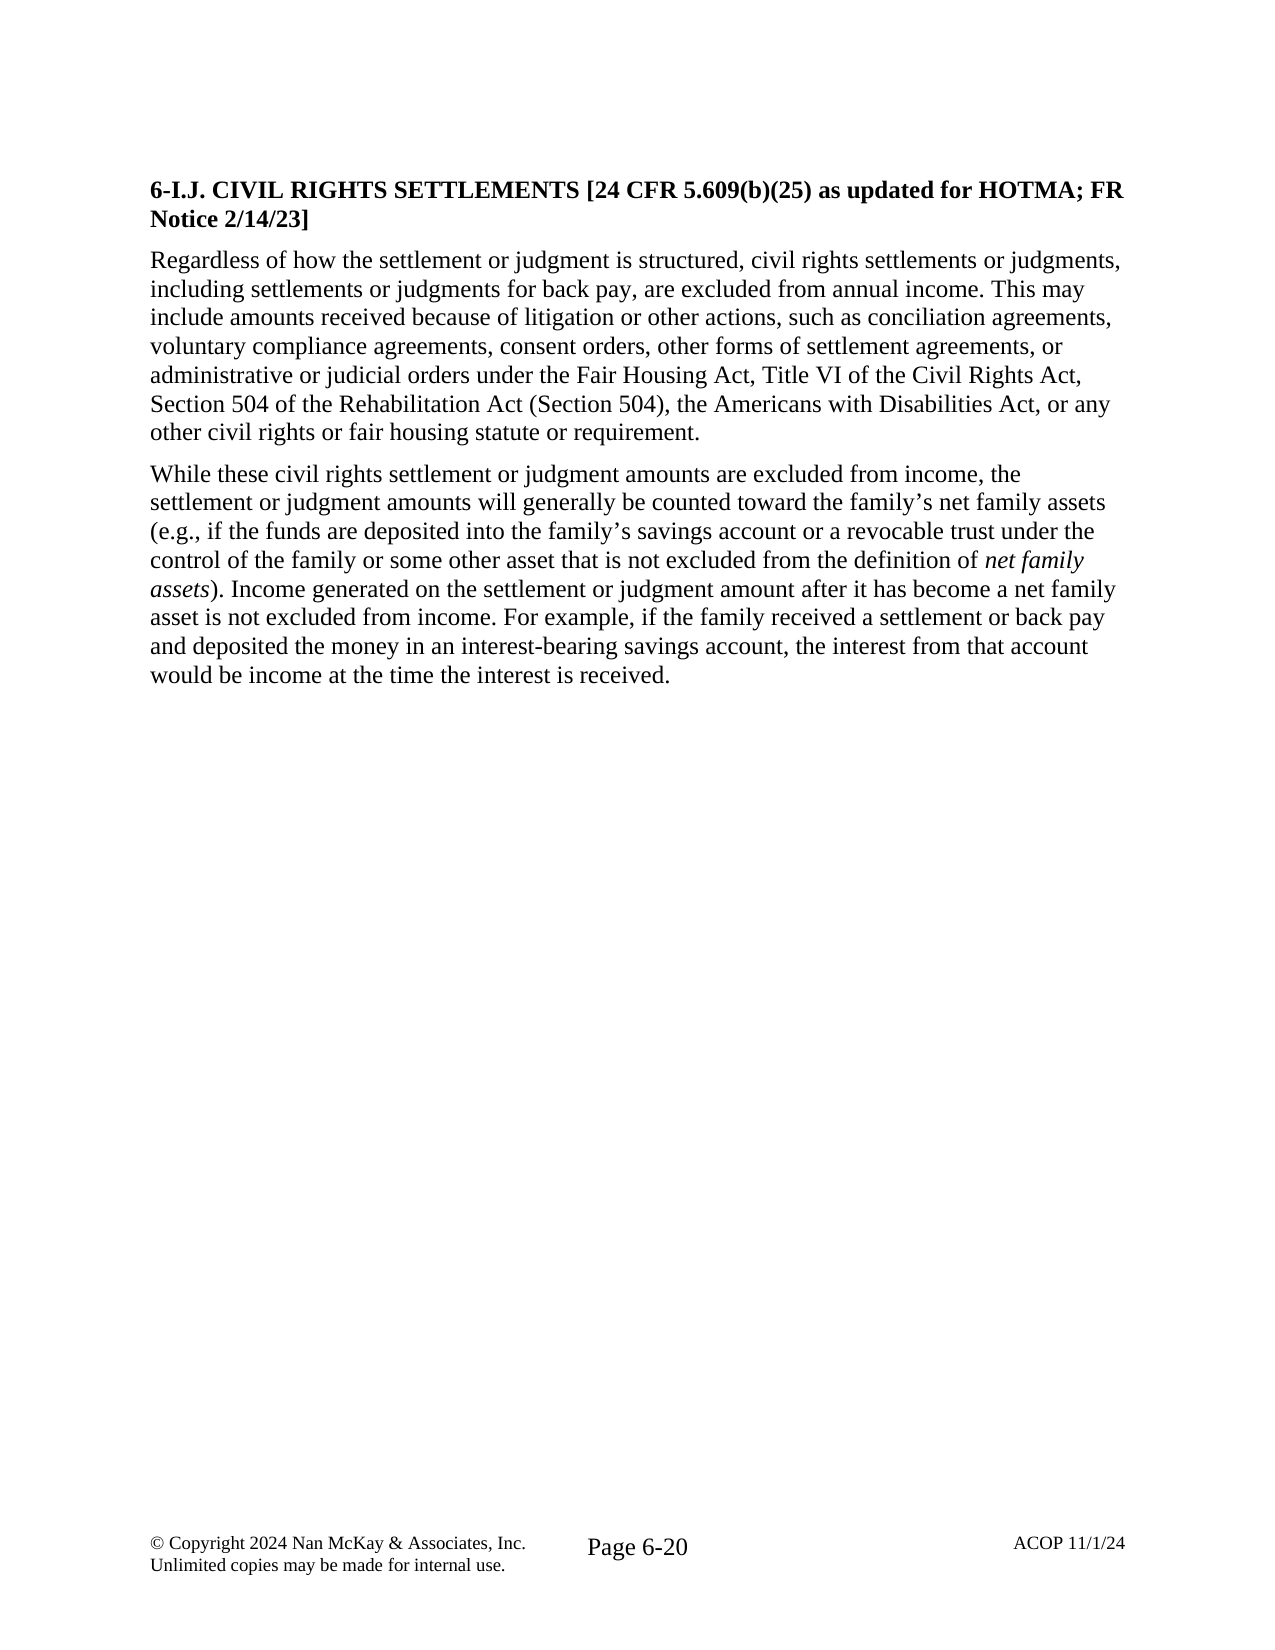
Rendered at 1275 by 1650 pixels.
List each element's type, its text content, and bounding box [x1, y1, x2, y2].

text 6-I.J. CIVIL RIGHTS SETTLEMENTS [24 CFR 5.609(b)(25) as updated for HOTMA; FR Notice 2/14/23] [150, 175, 1125, 232]
text Regardless of how the settlement or judgment is structured, civil rights settlements or judgments, including settlements or judgments for back pay, are excluded from annual income. This may include amounts received because of litigation or other actions, such as conciliation agreements, voluntary compliance agreements, consent orders, other forms of settlement agreements, or administrative or judicial orders under the Fair Housing Act, Title VI of the Civil Rights Act, Section 504 of the Rehabilitation Act (Section 504), the Americans with Disabilities Act, or any other civil rights or fair housing statute or requirement. [150, 245, 1125, 446]
text While these civil rights settlement or judgment amounts are excluded from income, the settlement or judgment amounts will generally be counted toward the family’s net family assets (e.g., if the funds are deposited into the family’s savings account or a revocable trust under the control of the family or some other asset that is not excluded from the definition of net family assets). Income generated on the settlement or judgment amount after it has become a net family asset is not excluded from income. For example, if the family received a settlement or back pay and deposited the money in an interest-bearing savings account, the interest from that account would be income at the time the interest is received. [150, 459, 1125, 689]
